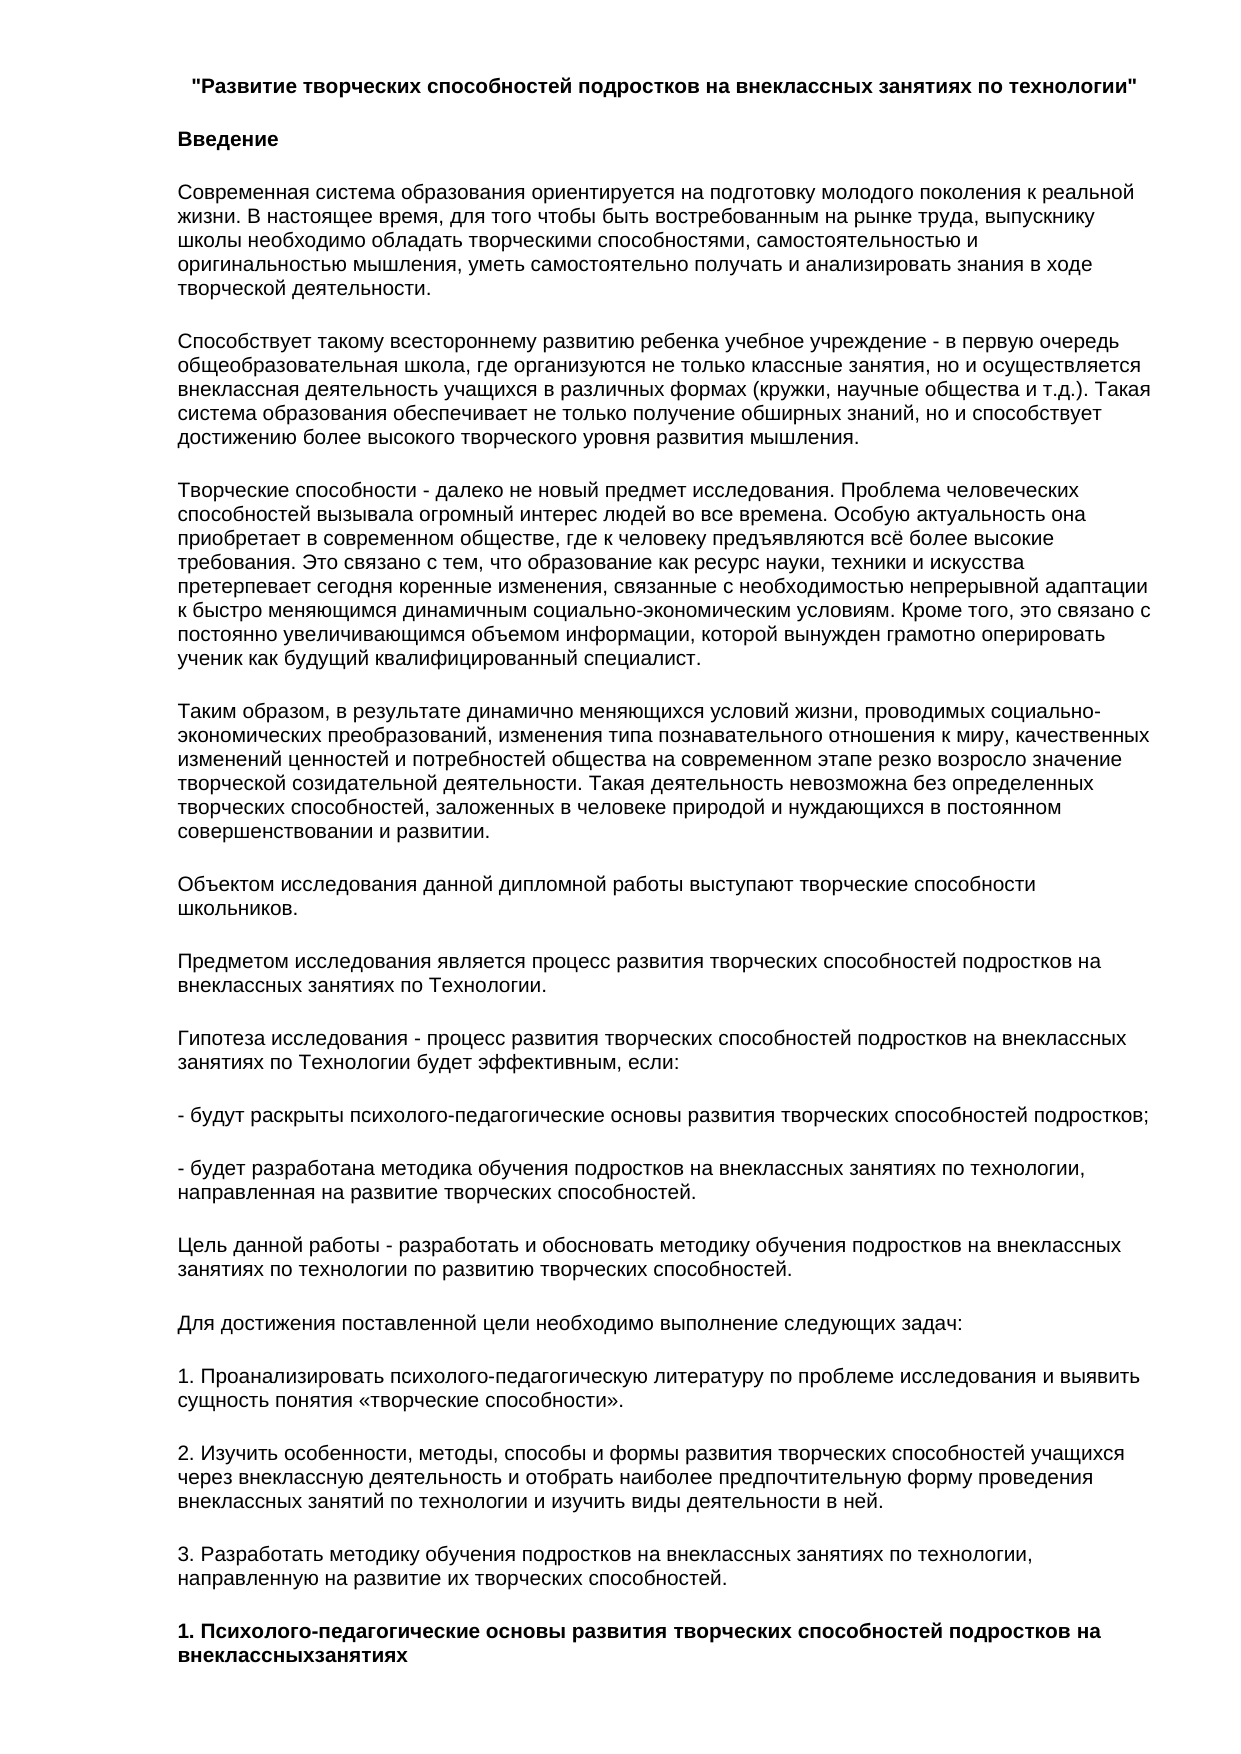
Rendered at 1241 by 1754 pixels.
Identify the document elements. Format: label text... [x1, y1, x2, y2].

text Гипотеза исследования - процесс развития творческих способностей подростков на внеклассных занятиях по Технологии будет эффективным, если: [177, 1026, 1152, 1074]
text Для достижения поставленной цели необходимо выполнение следующих задач: [177, 1310, 1152, 1334]
text Введение [177, 127, 1152, 151]
text Предметом исследования является процесс развития творческих способностей подростков на внеклассных занятиях по Технологии. [177, 949, 1152, 997]
text - будет разработана методика обучения подростков на внеклассных занятиях по технологии, направленная на развитие творческих способностей. [177, 1156, 1152, 1204]
text 1. Психолого-педагогические основы развития творческих способностей подростков на внеклассныхзанятиях [177, 1619, 1152, 1667]
text Объектом исследования данной дипломной работы выступают творческие способности школьников. [177, 872, 1152, 920]
text Цель данной работы - разработать и обосновать методику обучения подростков на внеклассных занятиях по технологии по развитию творческих способностей. [177, 1233, 1152, 1281]
text 3. Разработать методику обучения подростков на внеклассных занятиях по технологии, направленную на развитие их творческих способностей. [177, 1542, 1152, 1589]
text 1. Проанализировать психолого-педагогическую литературу по проблеме исследования и выявить сущность понятия «творческие способности». [177, 1363, 1152, 1411]
text Современная система образования ориентируется на подготовку молодого поколения к реальной жизни. В настоящее время, для того чтобы быть востребованным на рынке труда, выпускнику школы необходимо обладать творческими способностями, самостоятельностью и оригинальностью мышления, уметь самостоятельно получать и анализировать знания в ходе творческой деятельности. [177, 180, 1152, 300]
text Творческие способности - далеко не новый предмет исследования. Проблема человеческих способностей вызывала огромный интерес людей во все времена. Особую актуальность она приобретает в современном обществе, где к человеку предъявляются всё более высокие требования. Это связано с тем, что образование как ресурс науки, техники и искусства претерпевает сегодня коренные изменения, связанные с необходимостью непрерывной адаптации к быстро меняющимся динамичным социально-экономическим условиям. Кроме того, это связано с постоянно увеличивающимся объемом информации, которой вынужден грамотно оперировать ученик как будущий квалифицированный специалист. [177, 478, 1152, 670]
text 2. Изучить особенности, методы, способы и формы развития творческих способностей учащихся через внеклассную деятельность и отобрать наиболее предпочтительную форму проведения внеклассных занятий по технологии и изучить виды деятельности в ней. [177, 1441, 1152, 1512]
text "Развитие творческих способностей подростков на внеклассных занятиях по технологии" [177, 74, 1152, 98]
text - будут раскрыты психолого-педагогические основы развития творческих способностей подростков; [177, 1103, 1152, 1127]
text Способствует такому всестороннему развитию ребенка учебное учреждение - в первую очередь общеобразовательная школа, где организуются не только классные занятия, но и осуществляется внеклассная деятельность учащихся в различных формах (кружки, научные общества и т.д.). Такая система образования обеспечивает не только получение обширных знаний, но и способствует достижению более высокого творческого уровня развития мышления. [177, 329, 1152, 449]
text Таким образом, в результате динамично меняющихся условий жизни, проводимых социально-экономических преобразований, изменения типа познавательного отношения к миру, качественных изменений ценностей и потребностей общества на современном этапе резко возросло значение творческой созидательной деятельности. Такая деятельность невозможна без определенных творческих способностей, заложенных в человеке природой и нуждающихся в постоянном совершенствовании и развитии. [177, 699, 1152, 843]
